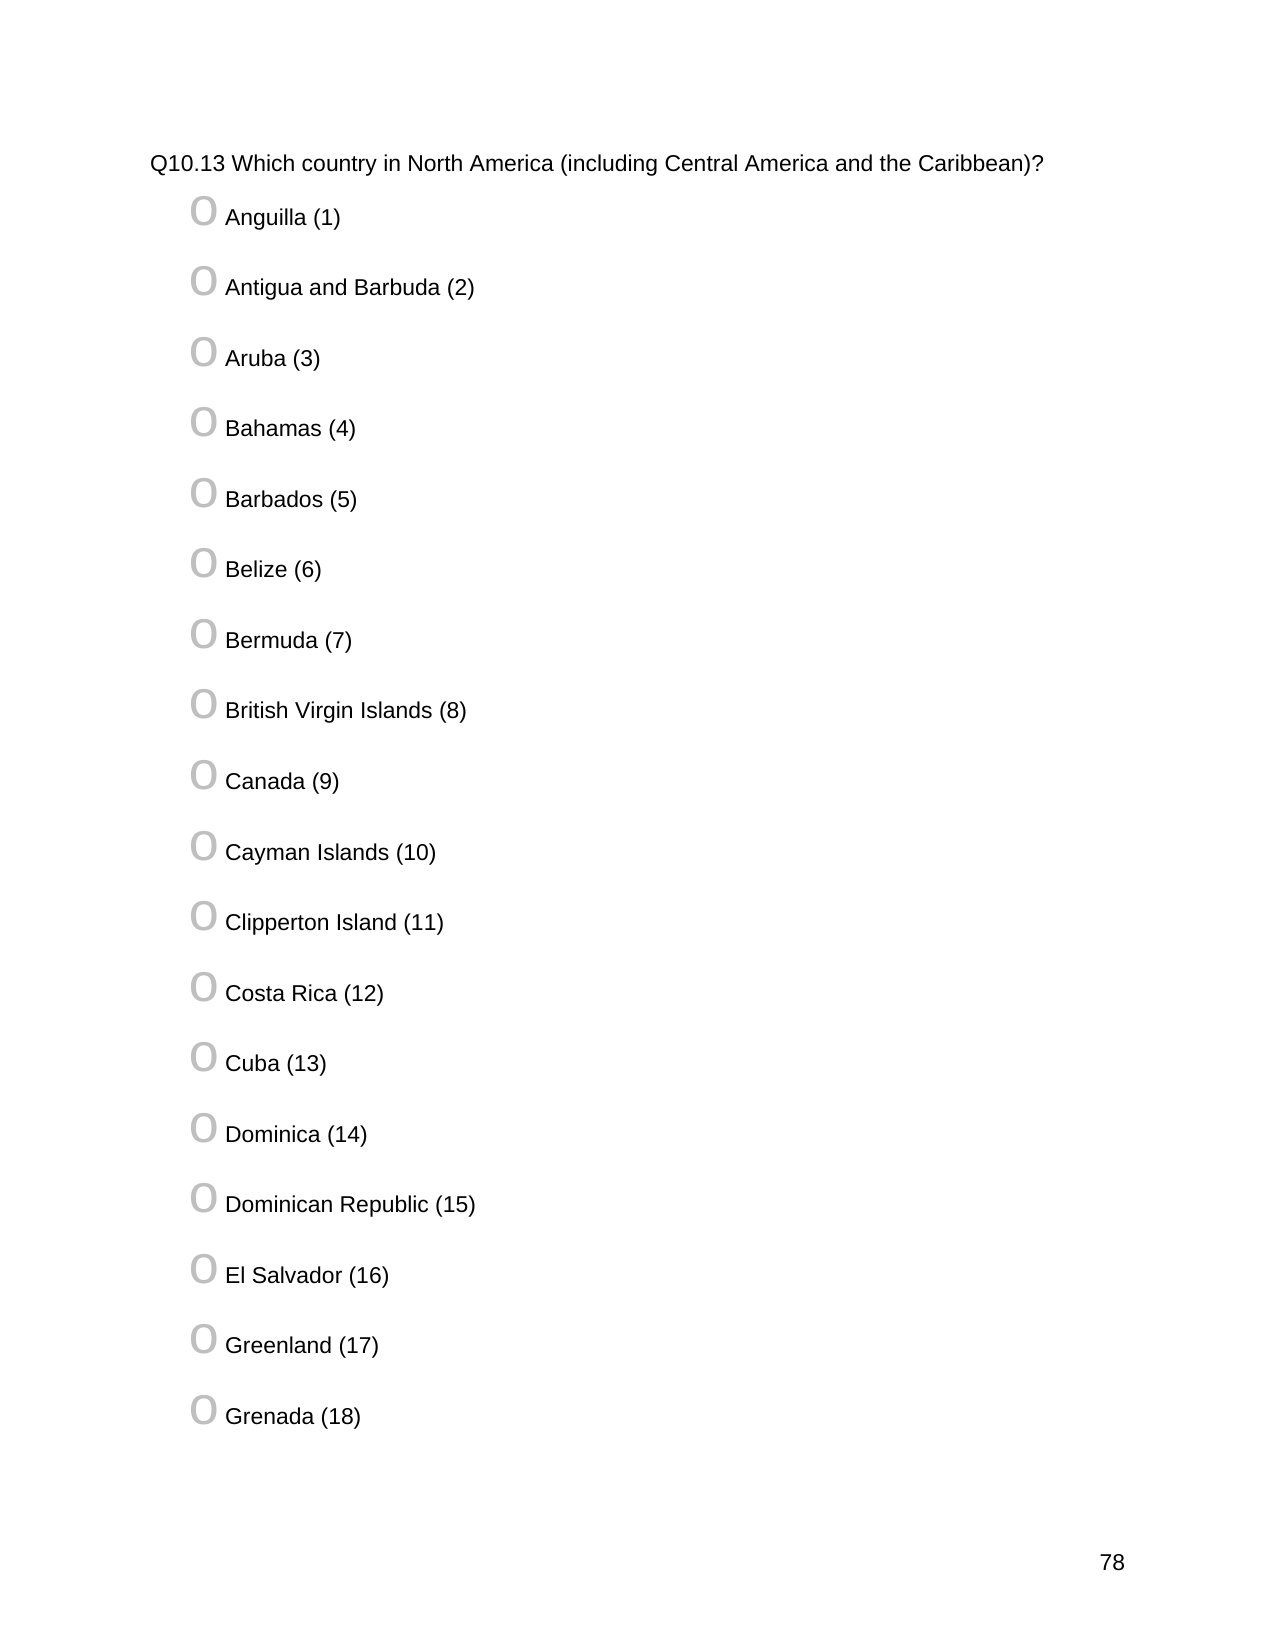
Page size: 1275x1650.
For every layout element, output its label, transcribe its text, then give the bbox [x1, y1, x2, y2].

list Greenland (17) [187, 1308, 1125, 1370]
list Belize (6) [187, 533, 1125, 594]
list British Virgin Islands (8) [187, 674, 1125, 735]
text Q10.13 Which country in North America (including Central America and the Caribbean)? [150, 150, 1125, 176]
list Aruba (3) [187, 321, 1125, 383]
list Dominican Republic (15) [187, 1167, 1125, 1229]
list Cayman Islands (10) [187, 815, 1125, 876]
list Bahamas (4) [187, 392, 1125, 453]
list Clipperton Island (11) [187, 885, 1125, 947]
list Canada (9) [187, 744, 1125, 806]
list Dominica (14) [187, 1097, 1125, 1158]
list Anguilla (1) [187, 180, 1125, 242]
list Costa Rica (12) [187, 956, 1125, 1017]
list Barbados (5) [187, 462, 1125, 524]
list Antigua and Barbuda (2) [187, 251, 1125, 312]
list Bermuda (7) [187, 603, 1125, 665]
list Grenada (18) [187, 1379, 1125, 1440]
list Cuba (13) [187, 1026, 1125, 1088]
list El Salvador (16) [187, 1238, 1125, 1299]
